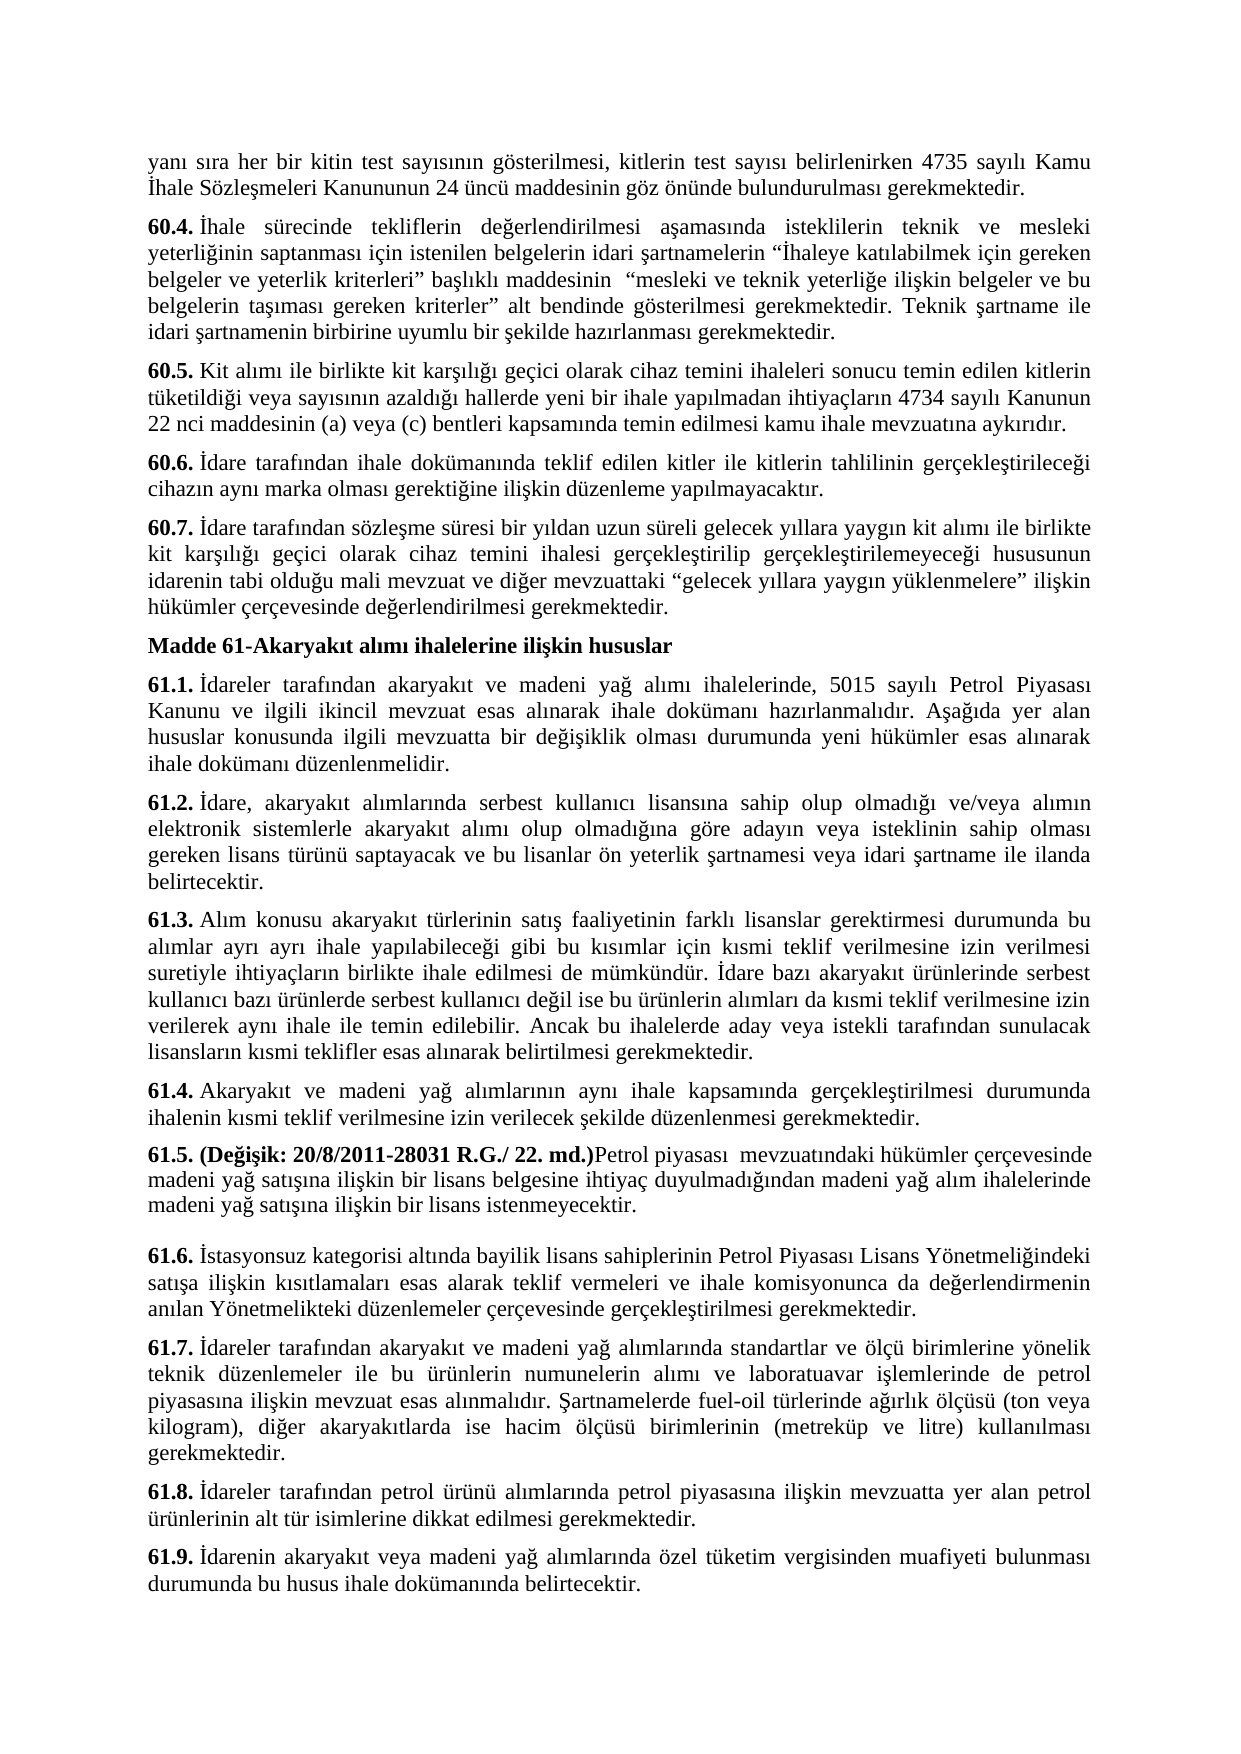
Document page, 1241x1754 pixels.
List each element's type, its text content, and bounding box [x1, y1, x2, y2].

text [148, 148, 1092, 200]
text 61.8. İdareler tarafından petrol ürünü alımlarında petrol piyasasına ilişkin mevzuatta yer alan petrol ürünlerinin alt tür isimlerine dikkat edilmesi gerekmektedir. [148, 1478, 1092, 1531]
text 61.1. İdareler tarafından akaryakıt ve madeni yağ alımı ihalelerinde, 5015 sayılı Petrol Piyasası Kanunu ve ilgili ikincil mevzuat esas alınarak ihale dokümanı hazırlanmalıdır. Aşağıda yer alan hususlar konusunda ilgili mevzuatta bir değişiklik olması durumunda yeni hükümler esas alınarak ihale dokümanı düzenlenmelidir. [148, 671, 1092, 776]
text 61.7. İdareler tarafından akaryakıt ve madeni yağ alımlarında standartlar ve ölçü birimlerine yönelik teknik düzenlemeler ile bu ürünlerin numunelerin alımı ve laboratuavar işlemlerinde de petrol piyasasına ilişkin mevzuat esas alınmalıdır. Şartnamelerde fuel-oil türlerinde ağırlık ölçüsü (ton veya kilogram), diğer akaryakıtlarda ise hacim ölçüsü birimlerinin (metreküp ve litre) kullanılması gerekmektedir. [148, 1334, 1092, 1466]
text 60.7. İdare tarafından sözleşme süresi bir yıldan uzun süreli gelecek yıllara yaygın kit alımı ile birlikte kit karşılığı geçici olarak cihaz temini ihalesi gerçekleştirilip gerçekleştirilemeyeceği hususunun idarenin tabi olduğu mali mevzuat ve diğer mevzuattaki “gelecek yıllara yaygın yüklenmelere” ilişkin hükümler çerçevesinde değerlendirilmesi gerekmektedir. [148, 514, 1092, 619]
text 60.5. Kit alımı ile birlikte kit karşılığı geçici olarak cihaz temini ihaleleri sonucu temin edilen kitlerin tüketildiği veya sayısının azaldığı hallerde yeni bir ihale yapılmadan ihtiyaçların 4734 sayılı Kanunun 22 nci maddesinin (a) veya (c) bentleri kapsamında temin edilmesi kamu ihale mevzuatına aykırıdır. [148, 357, 1092, 436]
text 61.2. İdare, akaryakıt alımlarında serbest kullanıcı lisansına sahip olup olmadığı ve/veya alımın elektronik sistemlerle akaryakıt alımı olup olmadığına göre adayın veya isteklinin sahip olması gereken lisans türünü saptayacak ve bu lisanlar ön yeterlik şartnamesi veya idari şartname ile ilanda belirtecektir. [148, 789, 1092, 894]
text 60.4. İhale sürecinde tekliflerin değerlendirilmesi aşamasında isteklilerin teknik ve mesleki yeterliğinin saptanması için istenilen belgelerin idari şartnamelerin “İhaleye katılabilmek için gereken belgeler ve yeterlik kriterleri” başlıklı maddesinin “mesleki ve teknik yeterliğe ilişkin belgeler ve bu belgelerin taşıması gereken kriterler” alt bendinde gösterilmesi gerekmektedir. Teknik şartname ile idari şartnamenin birbirine uyumlu bir şekilde hazırlanması gerekmektedir. [148, 213, 1092, 345]
text 61.6. İstasyonsuz kategorisi altında bayilik lisans sahiplerinin Petrol Piyasası Lisans Yönetmeliğindeki satışa ilişkin kısıtlamaları esas alarak teklif vermeleri ve ihale komisyonunca da değerlendirmenin anılan Yönetmelikteki düzenlemeler çerçevesinde gerçekleştirilmesi gerekmektedir. [148, 1242, 1092, 1321]
text 61.4. Akaryakıt ve madeni yağ alımlarının aynı ihale kapsamında gerçekleştirilmesi durumunda ihalenin kısmi teklif verilmesine izin verilecek şekilde düzenlenmesi gerekmektedir. [148, 1077, 1092, 1130]
text 61.5. (Değişik: 20/8/2011-28031 R.G./ 22. md.)Petrol piyasası mevzuatındaki hükümler çerçevesinde madeni yağ satışına ilişkin bir lisans belgesine ihtiyaç duyulmadığından madeni yağ alım ihalelerinde madeni yağ satışına ilişkin bir lisans istenmeyecektir. [148, 1142, 1092, 1217]
text 61.3. Alım konusu akaryakıt türlerinin satış faaliyetinin farklı lisanslar gerektirmesi durumunda bu alımlar ayrı ayrı ihale yapılabileceği gibi bu kısımlar için kısmi teklif verilmesine izin verilmesi suretiyle ihtiyaçların birlikte ihale edilmesi de mümkündür. İdare bazı akaryakıt ürünlerinde serbest kullanıcı bazı ürünlerde serbest kullanıcı değil ise bu ürünlerin alımları da kısmi teklif verilmesine izin verilerek aynı ihale ile temin edilebilir. Ancak bu ihalelerde aday veya istekli tarafından sunulacak lisansların kısmi teklifler esas alınarak belirtilmesi gerekmektedir. [148, 907, 1092, 1065]
text 61.9. İdarenin akaryakıt veya madeni yağ alımlarında özel tüketim vergisinden muafiyeti bulunması durumunda bu husus ihale dokümanında belirtecektir. [148, 1543, 1092, 1596]
text Madde 61-Akaryakıt alımı ihalelerine ilişkin hususlar [148, 632, 1092, 658]
text 60.6. İdare tarafından ihale dokümanında teklif edilen kitler ile kitlerin tahlilinin gerçekleştirileceği cihazın aynı marka olması gerektiğine ilişkin düzenleme yapılmayacaktır. [148, 449, 1092, 501]
